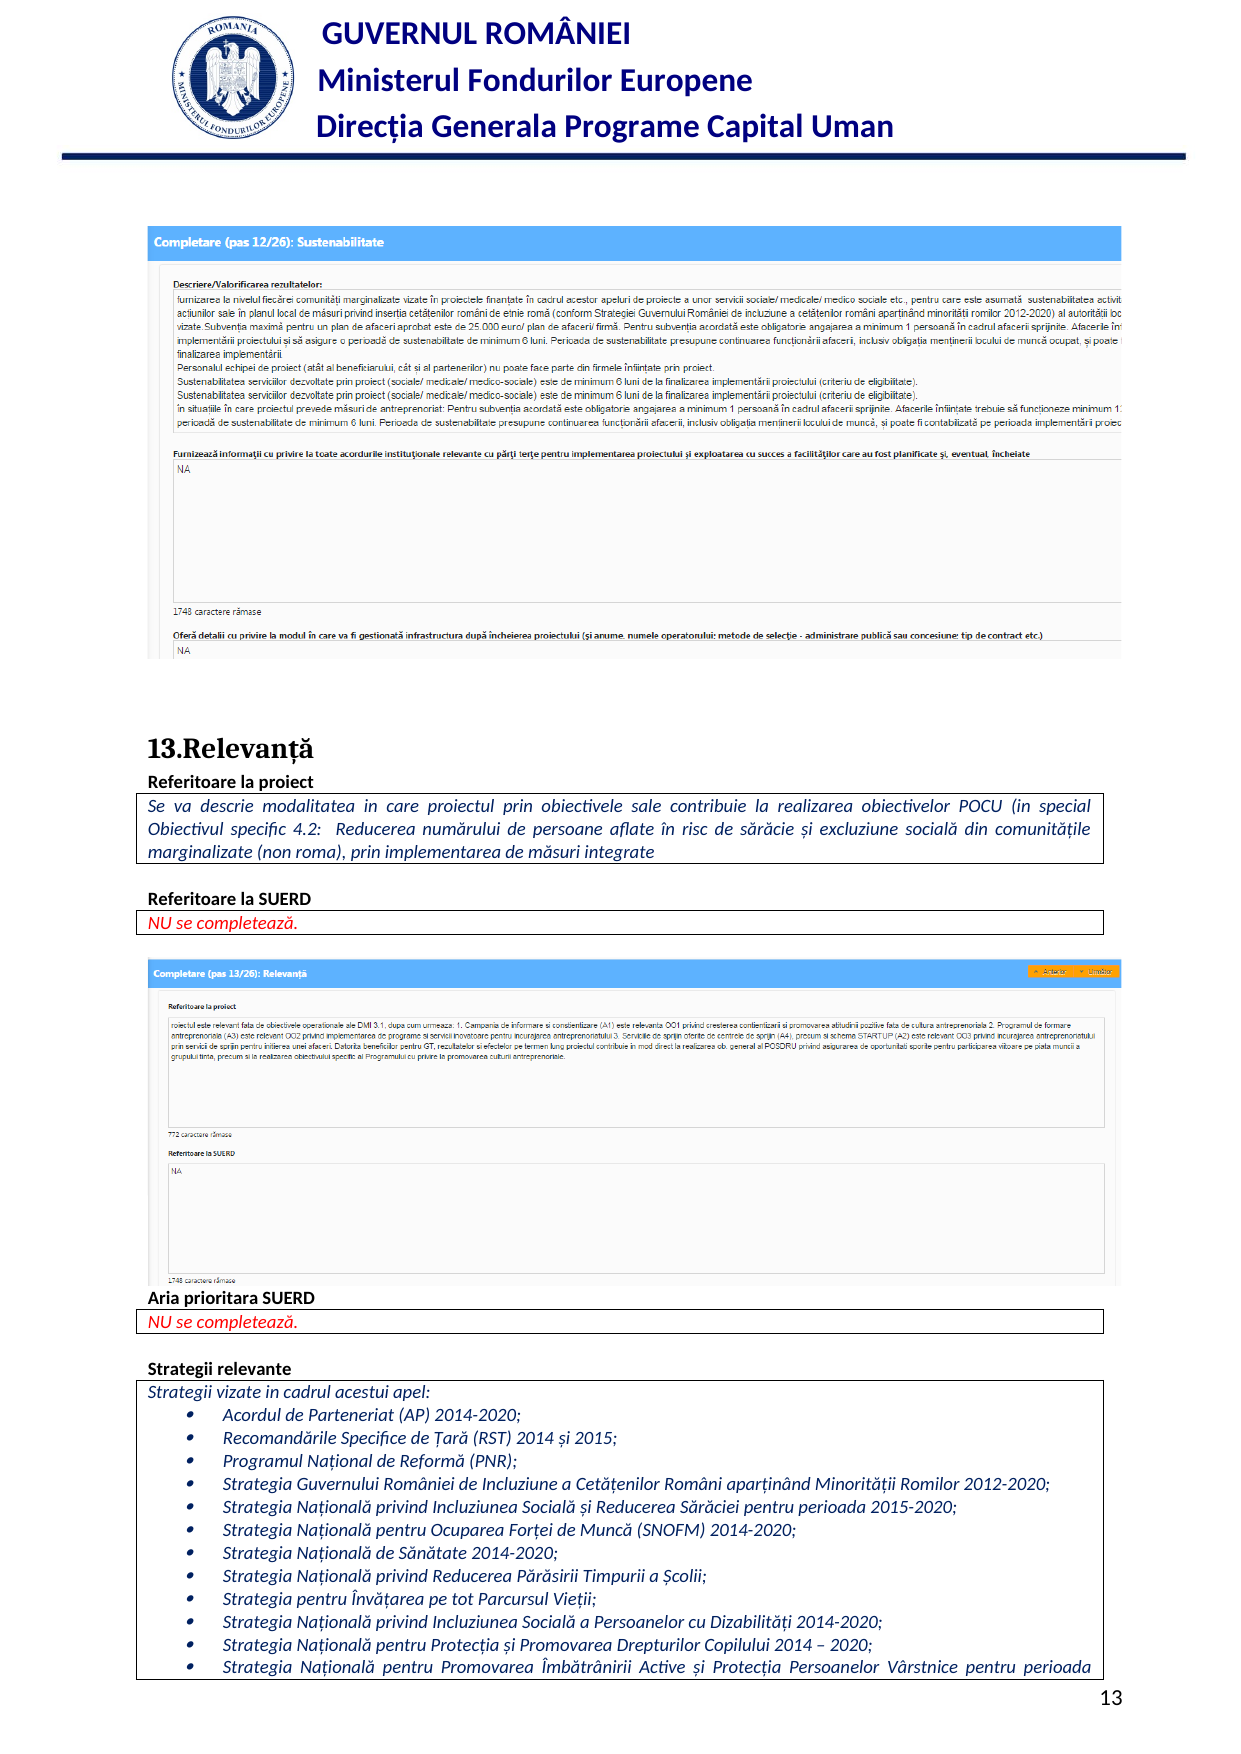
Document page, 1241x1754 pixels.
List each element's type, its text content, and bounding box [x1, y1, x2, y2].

text Strategii relevante [148, 1357, 1122, 1380]
table_header NU se completează. [137, 911, 1103, 934]
picture [147, 957, 1122, 1286]
picture [147, 226, 1122, 659]
picture [171, 13, 296, 141]
text Referitoare la proiect [148, 770, 1122, 793]
text Referitoare la SUERD [148, 887, 1122, 910]
table_header NU se completează. [137, 1310, 1103, 1333]
subtitle 13.Relevanță [148, 732, 1122, 765]
text Aria prioritara SUERD [148, 1286, 1122, 1309]
table_header Se va descrie modalitatea in care proiectul prin obiectivele sale contribuie la realizarea obiectivelor POCU (in special Obiectivul specific 4.2: Reducerea numărului de persoane aflate în risc de sărăcie și excluziune socială din comunitățile marginalizate (non roma), prin implementarea de măsuri integrate [137, 794, 1103, 863]
picture [31, 145, 1210, 173]
